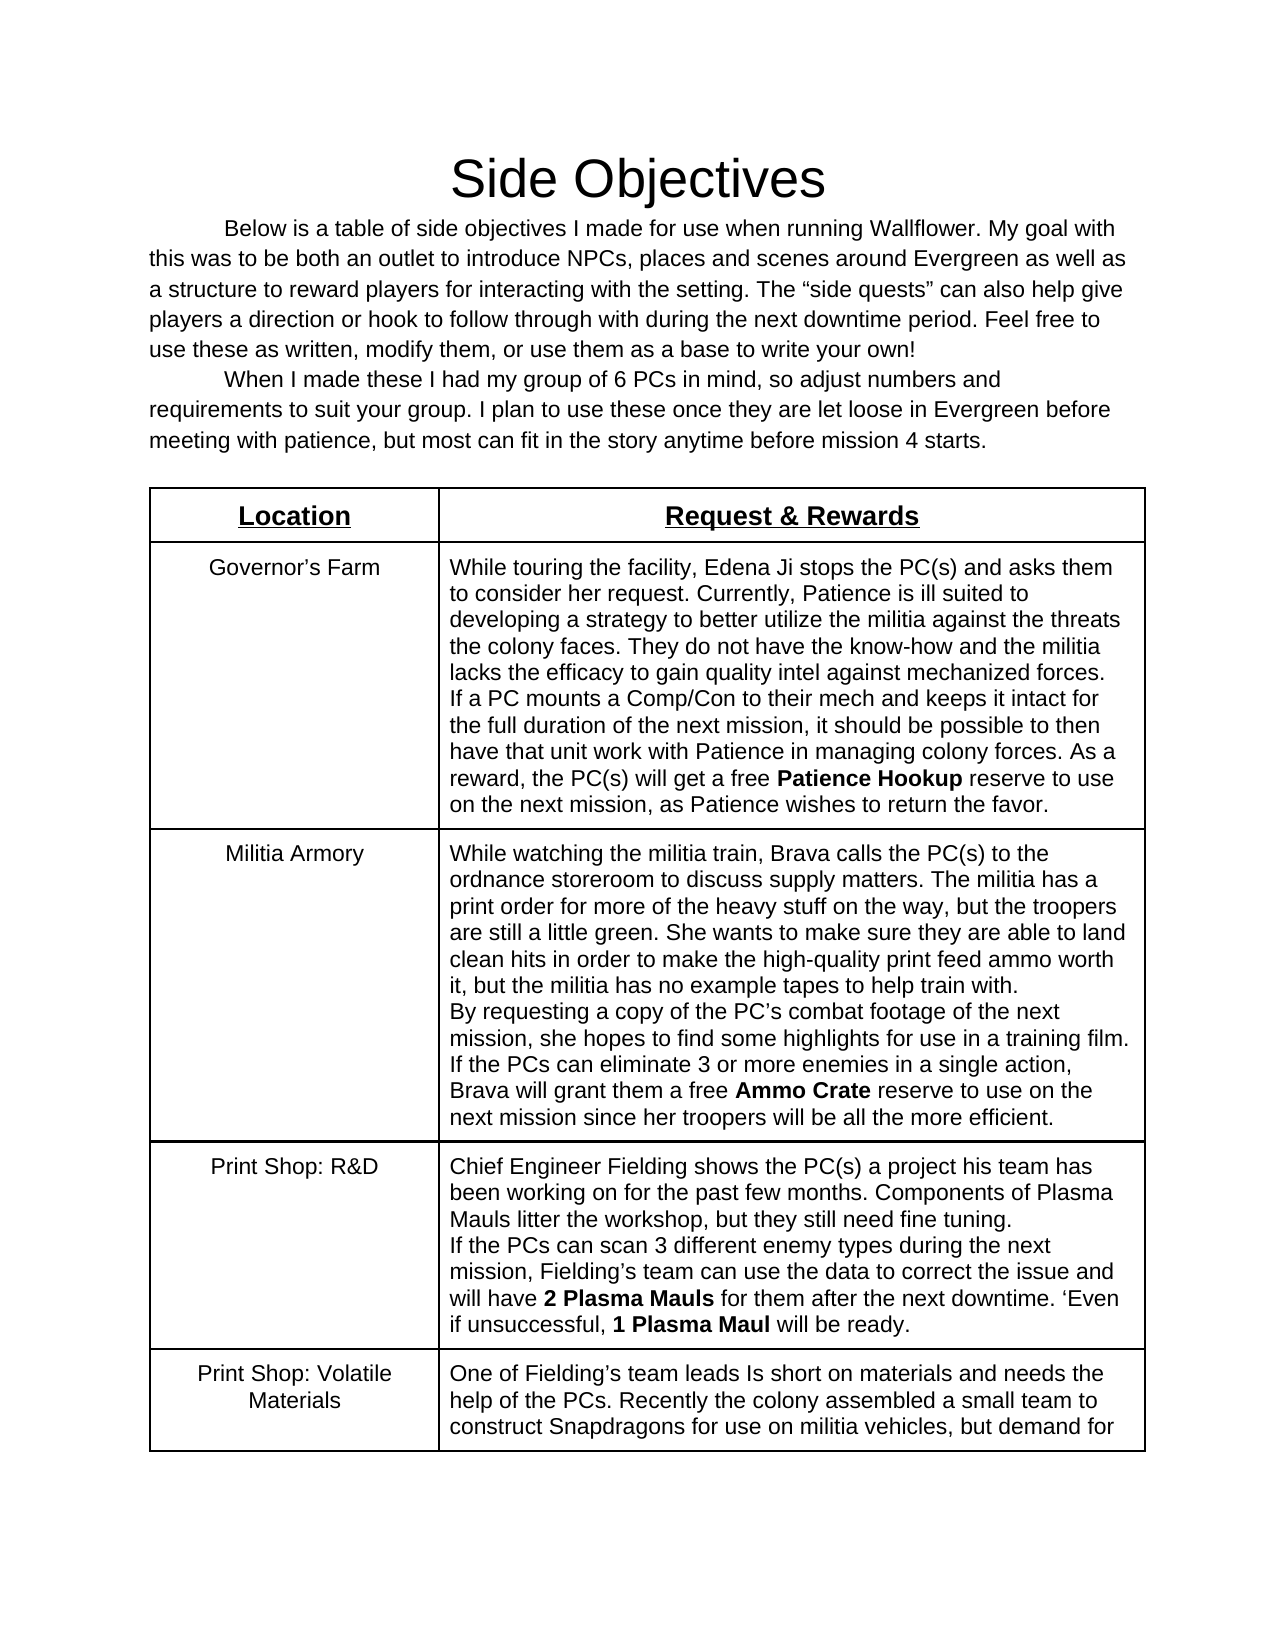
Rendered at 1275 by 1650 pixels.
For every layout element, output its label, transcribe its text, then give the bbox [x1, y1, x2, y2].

table_cell Militia Armory [151, 830, 438, 1140]
table_header Location [151, 489, 438, 541]
table_cell Governor’s Farm [151, 543, 438, 828]
table_cell While watching the militia train, Brava calls the PC(s) to the ordnance storeroom to discuss supply matters. The militia has a print order for more of the heavy stuff on the way, but the troopers are still a little green. She wants to make sure they are able to land clean hits in order to make the high-quality print feed ammo worth it, but the militia has no example tapes to help train with. By requesting a copy of the PC’s combat footage of the next mission, she hopes to find some highlights for use in a training film. If the PCs can eliminate 3 or more enemies in a single action, Brava will grant them a free Ammo Crate reserve to use on the next mission since her troopers will be all the more efficient. [440, 830, 1144, 1140]
table_cell Chief Engineer Fielding shows the PC(s) a project his team has been working on for the past few months. Components of Plasma Mauls litter the workshop, but they still need fine tuning. If the PCs can scan 3 different enemy types during the next mission, Fielding’s team can use the data to correct the issue and will have 2 Plasma Mauls for them after the next downtime. ‘Even if unsuccessful, 1 Plasma Maul will be ready. [440, 1143, 1144, 1348]
text When I made these I had my group of 6 PCs in mind, so adjust numbers and requirements to suit your group. I plan to use these once they are let loose in Evergreen before meeting with patience, but most can fit in the story anytime before mission 4 starts. [149, 366, 1128, 453]
table_cell Print Shop: R&D [151, 1143, 438, 1348]
table_cell While touring the facility, Edena Ji stops the PC(s) and asks them to consider her request. Currently, Patience is ill suited to developing a strategy to better utilize the militia against the threats the colony faces. They do not have the know-how and the militia lacks the efficacy to gain quality intel against mechanized forces. If a PC mounts a Comp/Con to their mech and keeps it intact for the full duration of the next mission, it should be possible to then have that unit work with Patience in managing colony forces. As a reward, the PC(s) will get a free Patience Hookup reserve to use on the next mission, as Patience wishes to return the favor. [440, 543, 1144, 828]
text Below is a table of side objectives I made for use when running Wallflower. My goal with this was to be both an outlet to introduce NPCs, places and scenes around Evergreen as well as a structure to reward players for interacting with the setting. The “side quests” can also help give players a direction or hook to follow through with during the next downtime period. Feel free to use these as written, modify them, or use them as a base to write your own! [149, 215, 1128, 362]
title Side Objectives [149, 147, 1128, 209]
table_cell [151, 1350, 438, 1450]
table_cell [440, 1350, 1144, 1450]
table_header Request & Rewards [440, 489, 1144, 541]
